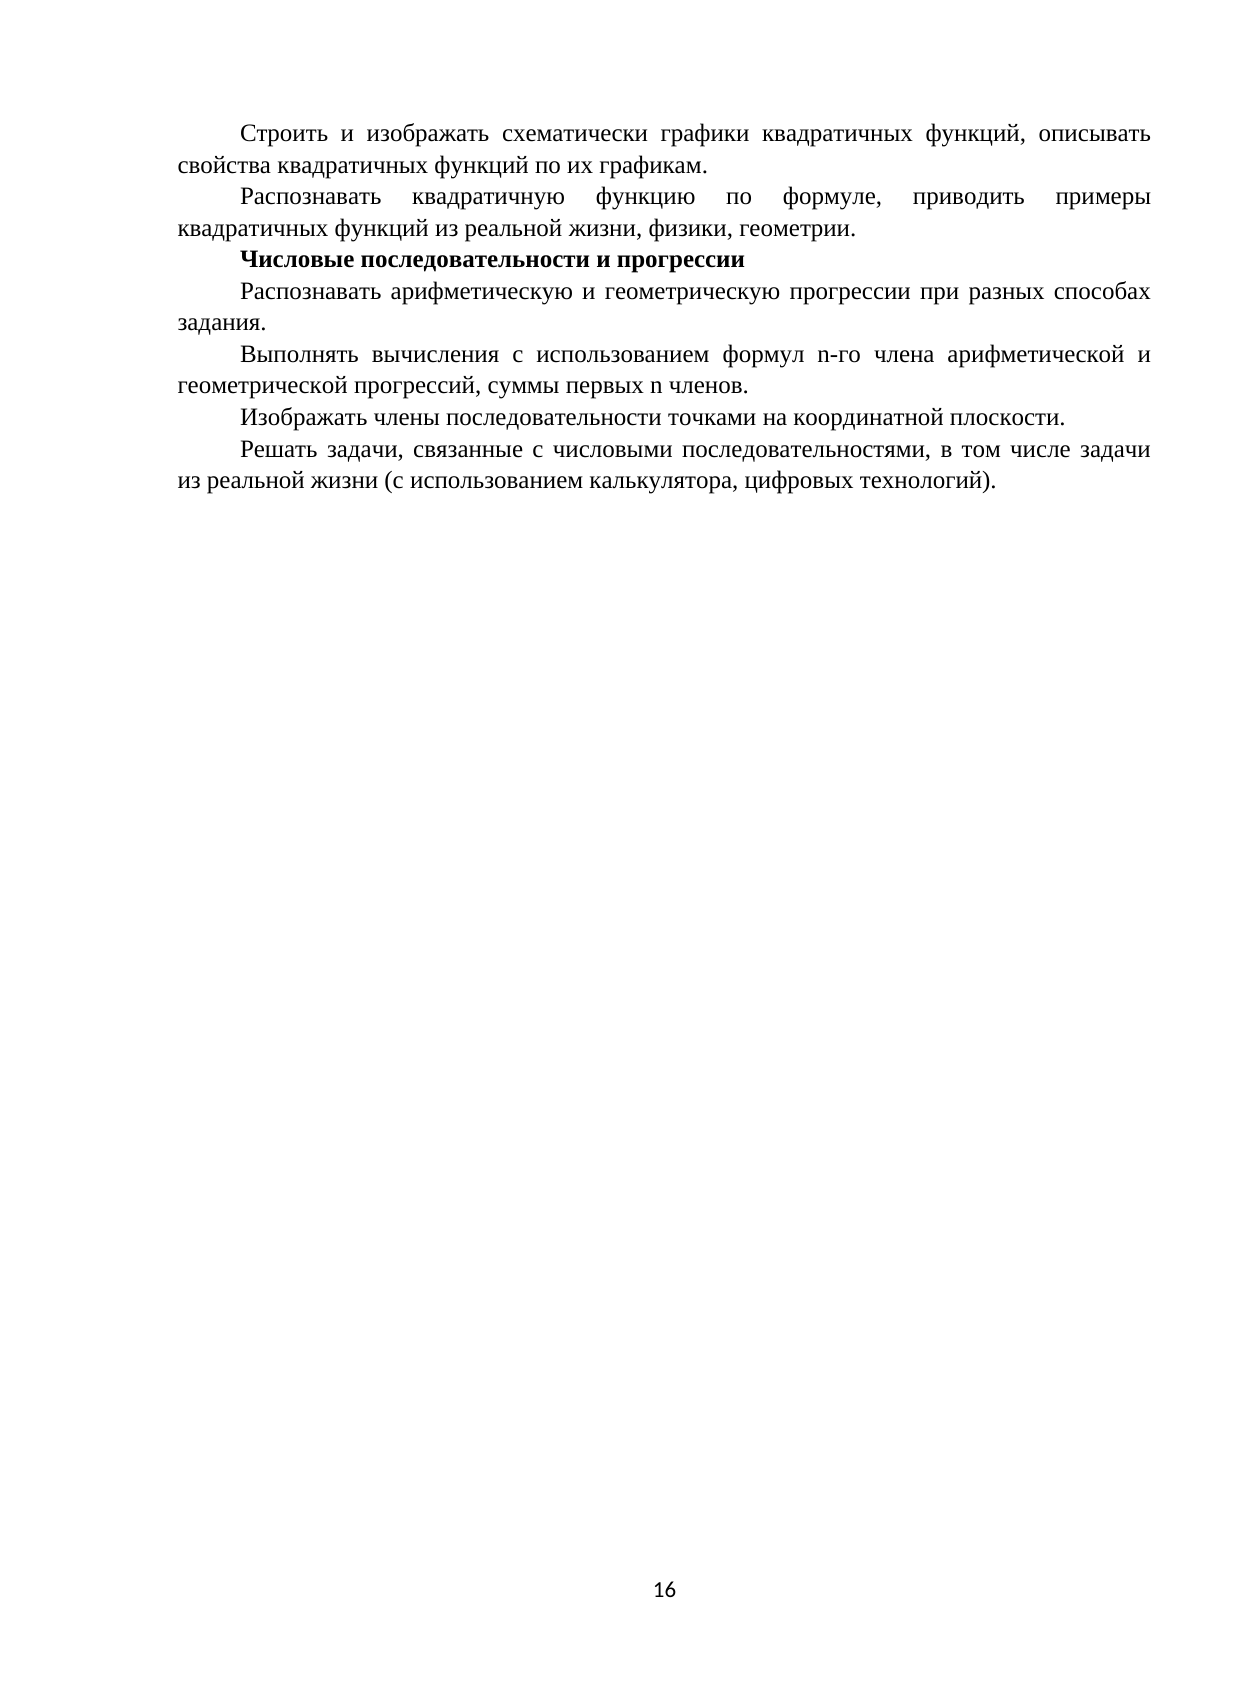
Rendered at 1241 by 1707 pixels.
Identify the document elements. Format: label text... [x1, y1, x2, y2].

text Строить и изображать схематически графики квадратичных функций, описывать свойства квадратичных функций по их графикам. [177, 118, 1152, 178]
text Решать задачи, связанные с числовыми последовательностями, в том числе задачи из реальной жизни (с использованием калькулятора, цифровых технологий). [177, 434, 1152, 494]
text Числовые последовательности и прогрессии [177, 244, 1152, 273]
text Распознавать арифметическую и геометрическую прогрессии при разных способах задания. [177, 276, 1152, 336]
text Изображать члены последовательности точками на координатной плоскости. [177, 402, 1152, 431]
text Распознавать квадратичную функцию по формуле, приводить примеры квадратичных функций из реальной жизни, физики, геометрии. [177, 181, 1152, 242]
text Выполнять вычисления с использованием формул n-го члена арифметической и геометрической прогрессий, суммы первых n членов. [177, 339, 1152, 399]
